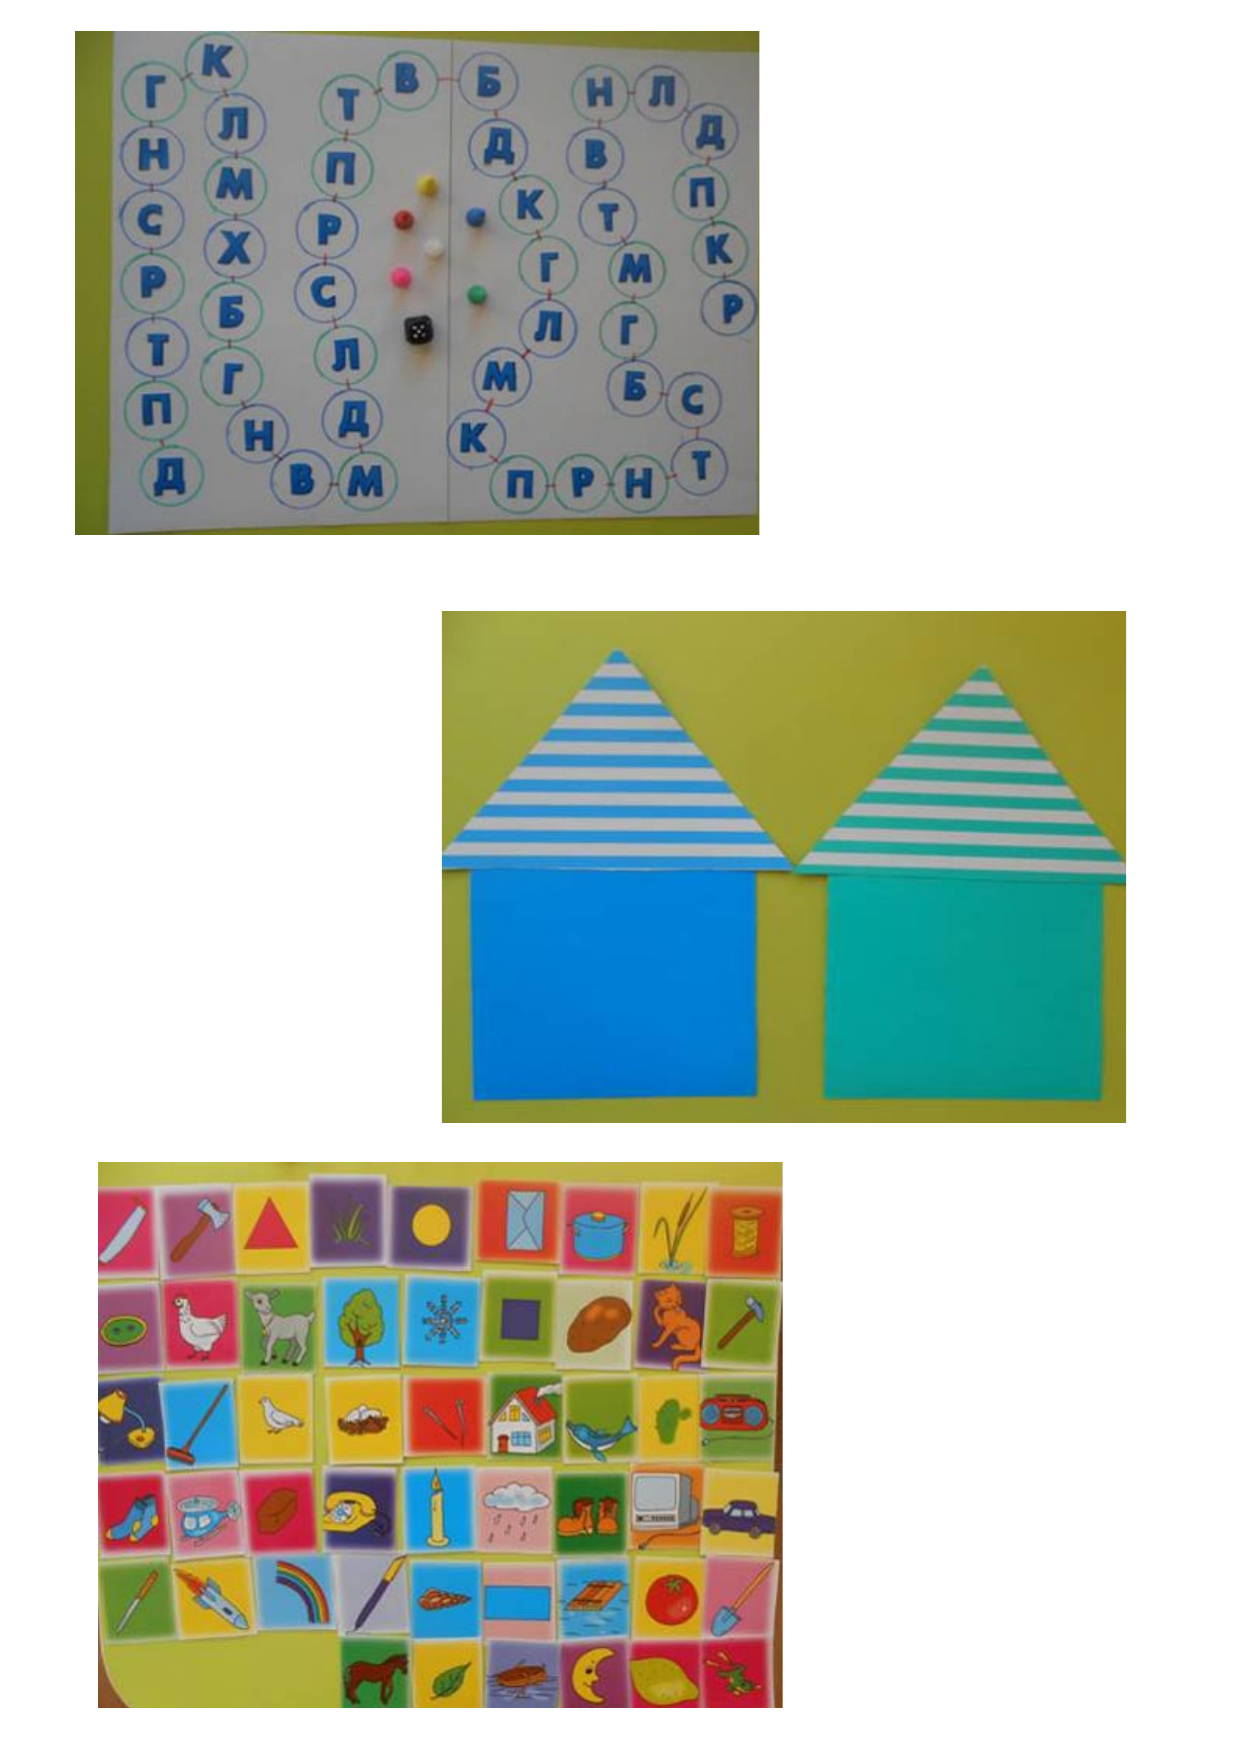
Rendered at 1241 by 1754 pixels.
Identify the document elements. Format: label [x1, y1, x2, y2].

picture [75, 31, 760, 535]
picture [98, 1162, 783, 1708]
picture [441, 611, 1127, 1123]
